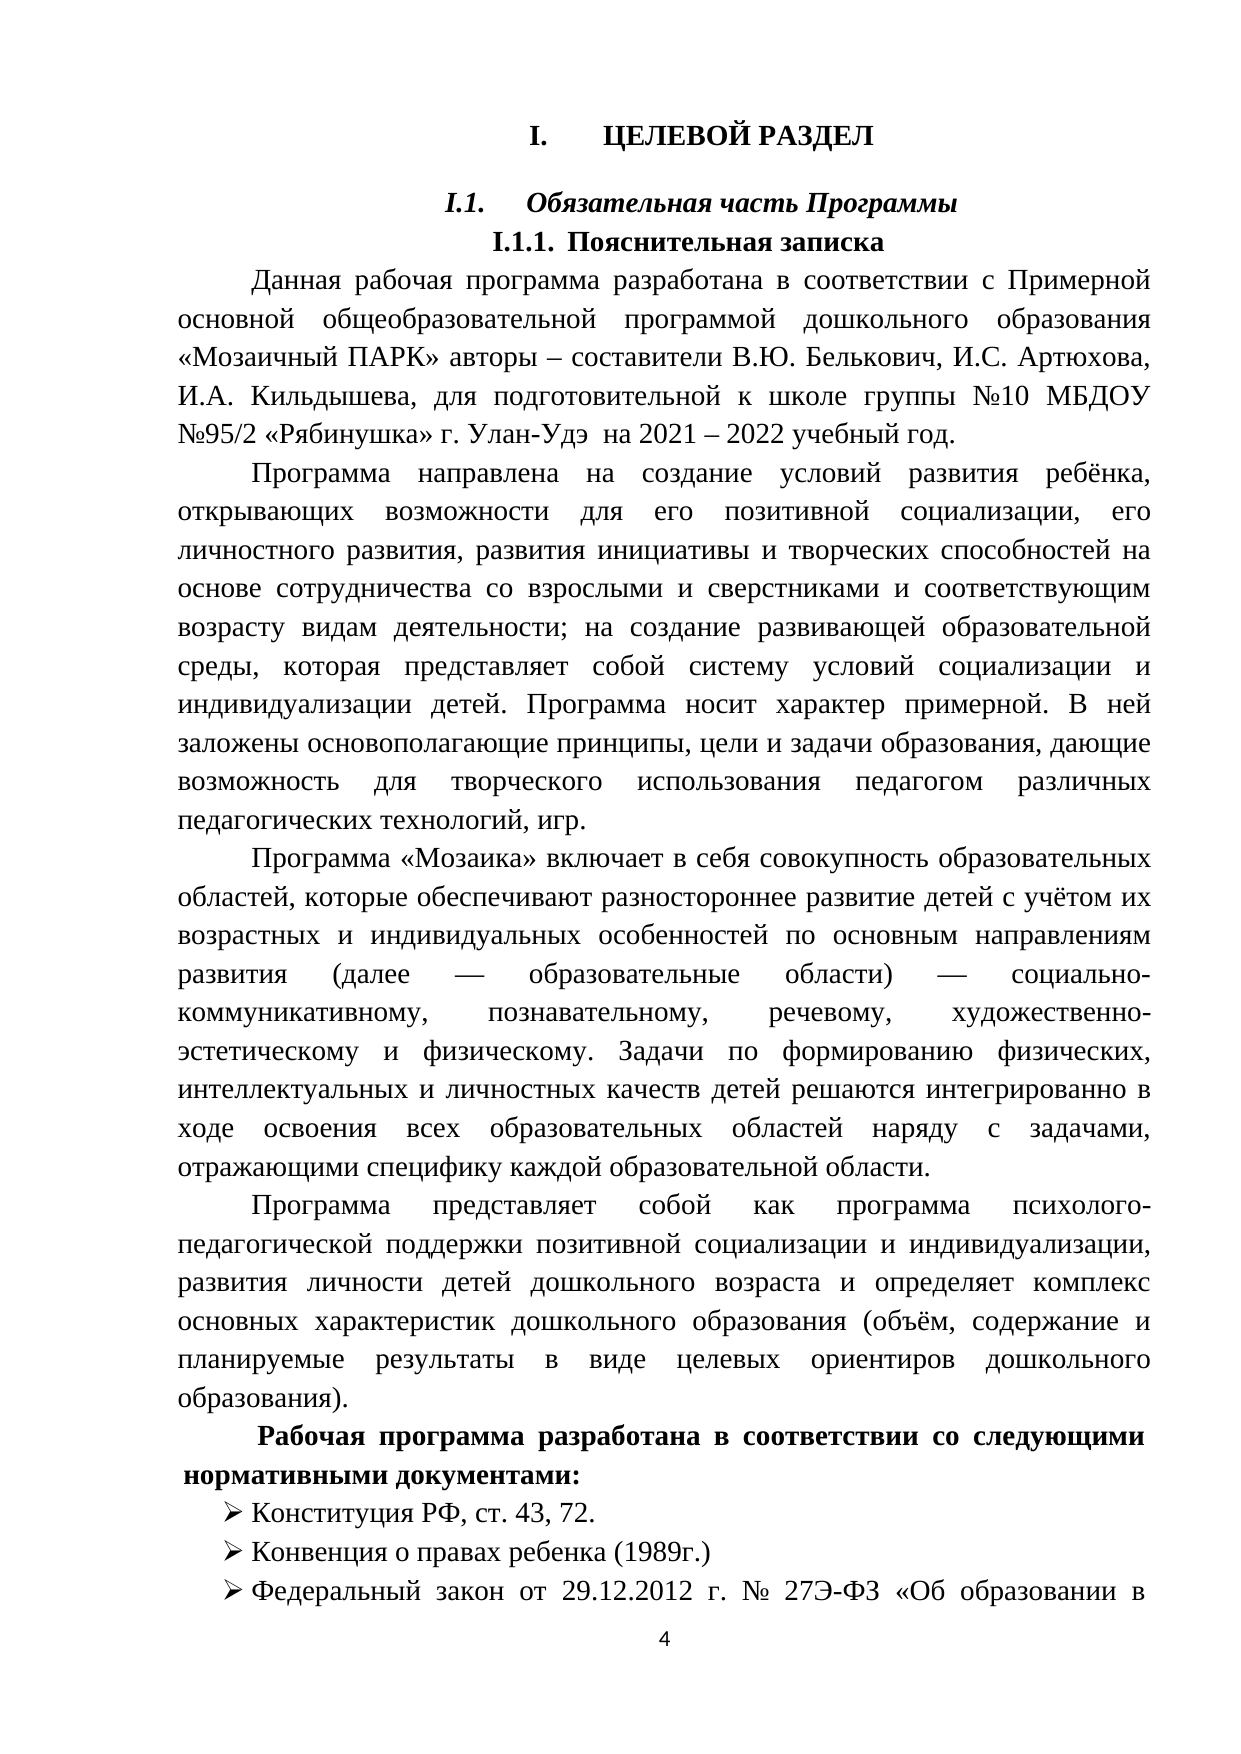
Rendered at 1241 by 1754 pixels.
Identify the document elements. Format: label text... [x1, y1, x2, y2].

text Данная рабочая программа разработана в соответствии с Примерной основной общеобразовательной программой дошкольного образования «Мозаичный ПАРК» авторы – составители В.Ю. Белькович, И.С. Артюхова, И.А. Кильдышева, для подготовительной к школе группы №10 МБДОУ №95/2 «Рябинушка» г. Улан-Удэ на 2021 – 2022 учебный год. [177, 262, 1152, 450]
text Рабочая программа разработана в соответствии со следующими нормативными документами: [183, 1418, 1146, 1491]
text Программа «Мозаика» включает в себя совокупность образовательных областей, которые обеспечивают разностороннее развитие детей с учётом их возрастных и индивидуальных особенностей по основным направлениям развития (далее — образовательные области) — социально-коммуникативному, познавательному, речевому, художественно-эстетическому и физическому. Задачи по формированию физических, интеллектуальных и личностных качеств детей решаются интегрированно в ходе освоения всех образовательных областей наряду с задачами, отражающими специфику каждой образовательной области. [177, 840, 1152, 1182]
list Обязательная часть Программы [177, 185, 1152, 219]
text Программа направлена на создание условий развития ребёнка, открывающих возможности для его позитивной социализации, его личностного развития, развития инициативы и творческих способностей на основе сотрудничества со взрослыми и сверстниками и соответствующим возрасту видам деятельности; на создание развивающей образовательной среды, которая представляет собой систему условий социализации и индивидуализации детей. Программа носит характер примерной. В ней заложены основополагающие принципы, цели и задачи образования, дающие возможность для творческого использования педагогом различных педагогических технологий, игр. [177, 455, 1152, 835]
list Федеральный закон от 29.12.2012 г. № 27Э-ФЗ «Об образовании в Российской Федерации», вступивший в силу 01.09.2013г. [177, 1573, 1146, 1607]
text Программа представляет собой как программа психолого-педагогической поддержки позитивной социализации и индивидуализации, развития личности детей дошкольного возраста и определяет комплекс основных характеристик дошкольного образования (объём, содержание и планируемые результаты в виде целевых ориентиров дошкольного образования). [177, 1187, 1152, 1413]
list Пояснительная записка [224, 224, 1152, 257]
list ЦЕЛЕВОЙ РАЗДЕЛ [177, 118, 1152, 152]
list Конвенция о правах ребенка (1989г.) [177, 1534, 1146, 1568]
list Конституция РФ, ст. 43, 72. [177, 1496, 1146, 1529]
